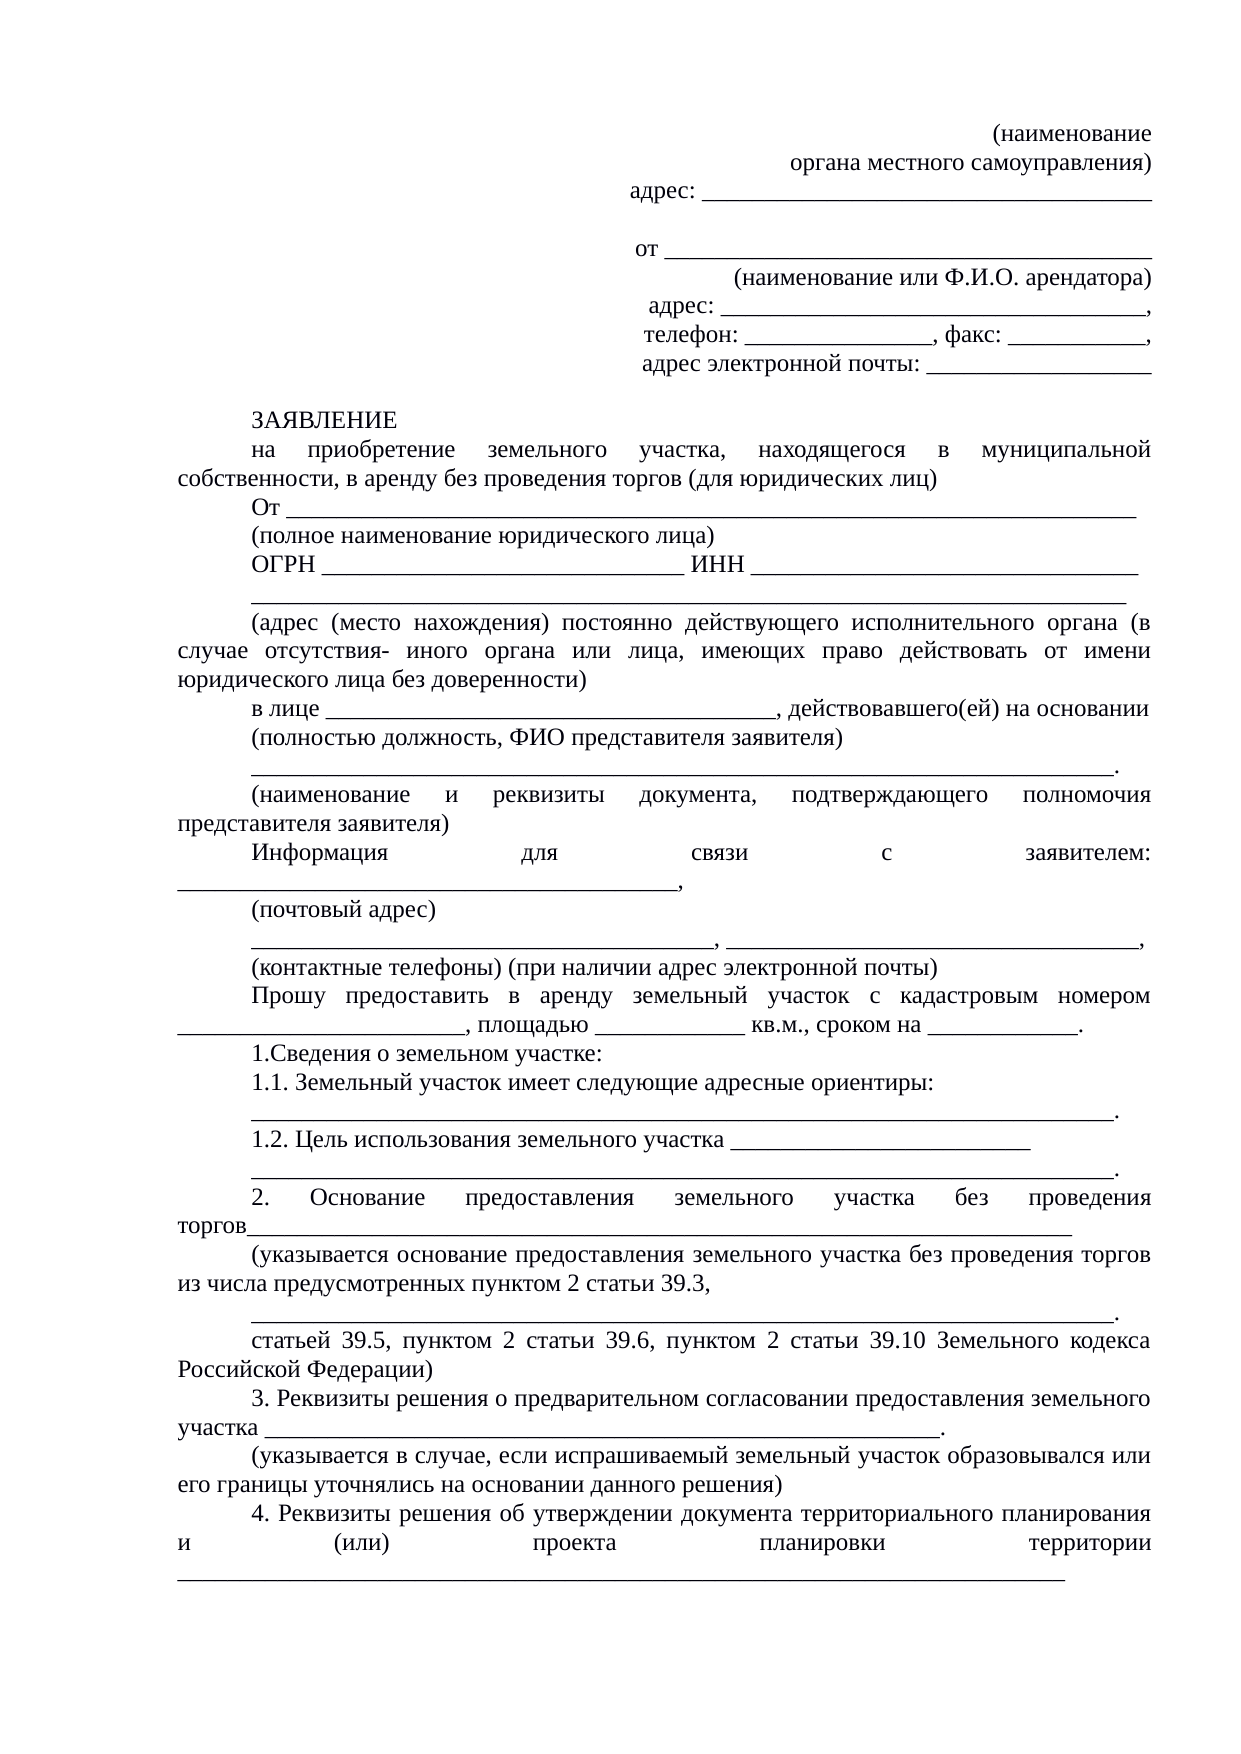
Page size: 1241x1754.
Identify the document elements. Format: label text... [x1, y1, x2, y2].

text _____________________________________________________________________. [177, 1153, 1152, 1182]
text адрес: ____________________________________ [177, 176, 1152, 204]
text 1.1. Земельный участок имеет следующие адресные ориентиры: [177, 1067, 1152, 1096]
text 1.Сведения о земельном участке: [177, 1038, 1152, 1067]
text адрес электронной почты: __________________ [177, 348, 1152, 377]
text статьей 39.5, пунктом 2 статьи 39.6, пунктом 2 статьи 39.10 Земельного кодекса Российской Федерации) [177, 1326, 1152, 1383]
text Прошу предоставить в аренду земельный участок с кадастровым номером _______________________, площадью ____________ кв.м., сроком на ____________. [177, 981, 1152, 1038]
text (полное наименование юридического лица) [177, 521, 1152, 549]
text (указывается основание предоставления земельного участка без проведения торгов из числа предусмотренных пунктом 2 статьи 39.3, [177, 1239, 1152, 1297]
text от _______________________________________ [177, 233, 1152, 262]
text _____________________________________________________________________. [177, 1096, 1152, 1124]
text Информация для связи с заявителем: ________________________________________, [177, 837, 1152, 894]
text (наименование [177, 118, 1152, 147]
text (адрес (место нахождения) постоянно действующего исполнительного органа (в случае отсутствия- иного органа или лица, имеющих право действовать от имени юридического лица без доверенности) [177, 607, 1152, 693]
text (указывается в случае, если испрашиваемый земельный участок образовывался или его границы уточнялись на основании данного решения) [177, 1441, 1152, 1498]
text органа местного самоуправления) [177, 147, 1152, 176]
text _____________________________________, _________________________________, [177, 923, 1152, 952]
text на приобретение земельного участка, находящегося в муниципальной собственности, в аренду без проведения торгов (для юридических лиц) [177, 434, 1152, 492]
text ОГРН _____________________________ ИНН _______________________________ [177, 549, 1152, 578]
text (наименование и реквизиты документа, подтверждающего полномочия представителя заявителя) [177, 779, 1152, 837]
text (почтовый адрес) [177, 894, 1152, 923]
text _____________________________________________________________________. [177, 751, 1152, 779]
text (полностью должность, ФИО представителя заявителя) [177, 722, 1152, 751]
text 3. Реквизиты решения о предварительном согласовании предоставления земельного участка ______________________________________________________. [177, 1383, 1152, 1441]
text в лице ____________________________________, действовавшего(ей) на основании [177, 693, 1152, 722]
text ______________________________________________________________________ [177, 578, 1152, 607]
text 2. Основание предоставления земельного участка без проведения торгов__________________________________________________________________ [177, 1182, 1152, 1239]
text адрес: __________________________________, [177, 291, 1152, 319]
text (наименование или Ф.И.О. арендатора) [177, 262, 1152, 291]
text 4. Реквизиты решения об утверждении документа территориального планирования и (или) проекта планировки территории _______________________________________________________________________ [177, 1498, 1152, 1584]
text (контактные телефоны) (при наличии адрес электронной почты) [177, 952, 1152, 981]
text телефон: _______________, факс: ___________, [177, 319, 1152, 348]
text 1.2. Цель использования земельного участка ________________________ [177, 1124, 1152, 1153]
text От ____________________________________________________________________ [177, 492, 1152, 521]
text ЗАЯВЛЕНИЕ [177, 406, 1152, 434]
text _____________________________________________________________________. [177, 1297, 1152, 1326]
